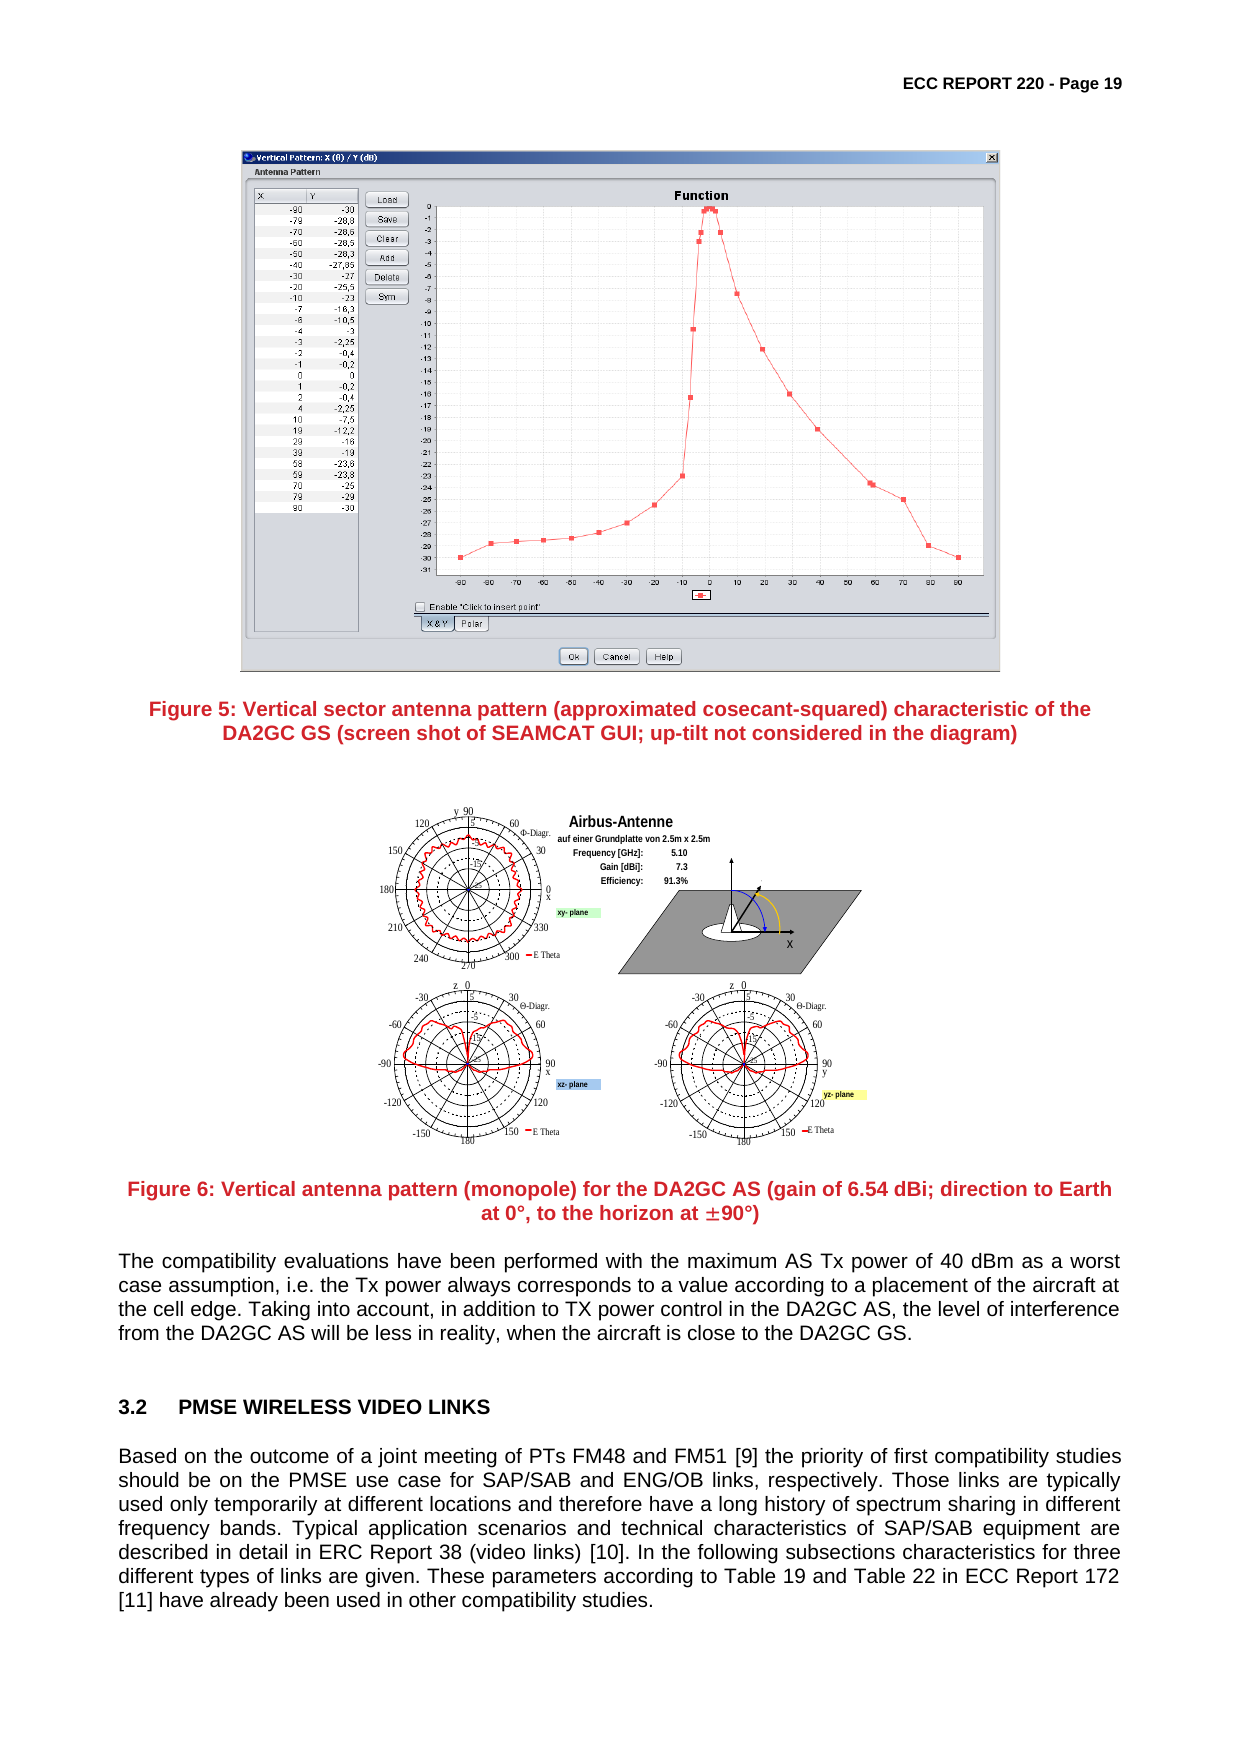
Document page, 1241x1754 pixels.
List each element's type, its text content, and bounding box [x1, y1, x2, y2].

text Based on the outcome of a joint meeting of PTs FM48 and FM51 [9] the priority of first compatibility studies should be on the PMSE use case for SAP/SAB and ENG/OB links, respectively. Those links are typically used only temporarily at different locations and therefore have a long history of spectrum sharing in different frequency bands. Typical application scenarios and technical characteristics of SAP/SAB equipment are described in detail in ERC Report 38 (video links) [10]. In the following subsections characteristics for three different types of links are given. These parameters according to Table 19 and Table 22 in ECC Report 172 [11] have already been used in other compatibility studies. [118, 1444, 1122, 1612]
subtitle PMSE wireless video links [118, 1395, 1122, 1419]
text Figure 5: Vertical sector antenna pattern (approximated cosecant-squared) characteristic of the DA2GC GS (screen shot of SEAMCAT GUI; up-tilt not considered in the diagram) [118, 697, 1122, 744]
text Figure 6: Vertical antenna pattern (monopole) for the DA2GC AS (gain of 6.54 dBi; direction to Earth at 0°, to the horizon at 90°) [118, 1176, 1122, 1224]
text The compatibility evaluations have been performed with the maximum AS Tx power of 40 dBm as a worst case assumption, i.e. the Tx power always corresponds to a value according to a placement of the aircraft at the cell edge. Taking into account, in addition to TX power control in the DA2GC AS, the level of interference from the DA2GC AS will be less in reality, when the aircraft is close to the DA2GC GS. [118, 1249, 1122, 1345]
picture [240, 150, 1001, 672]
